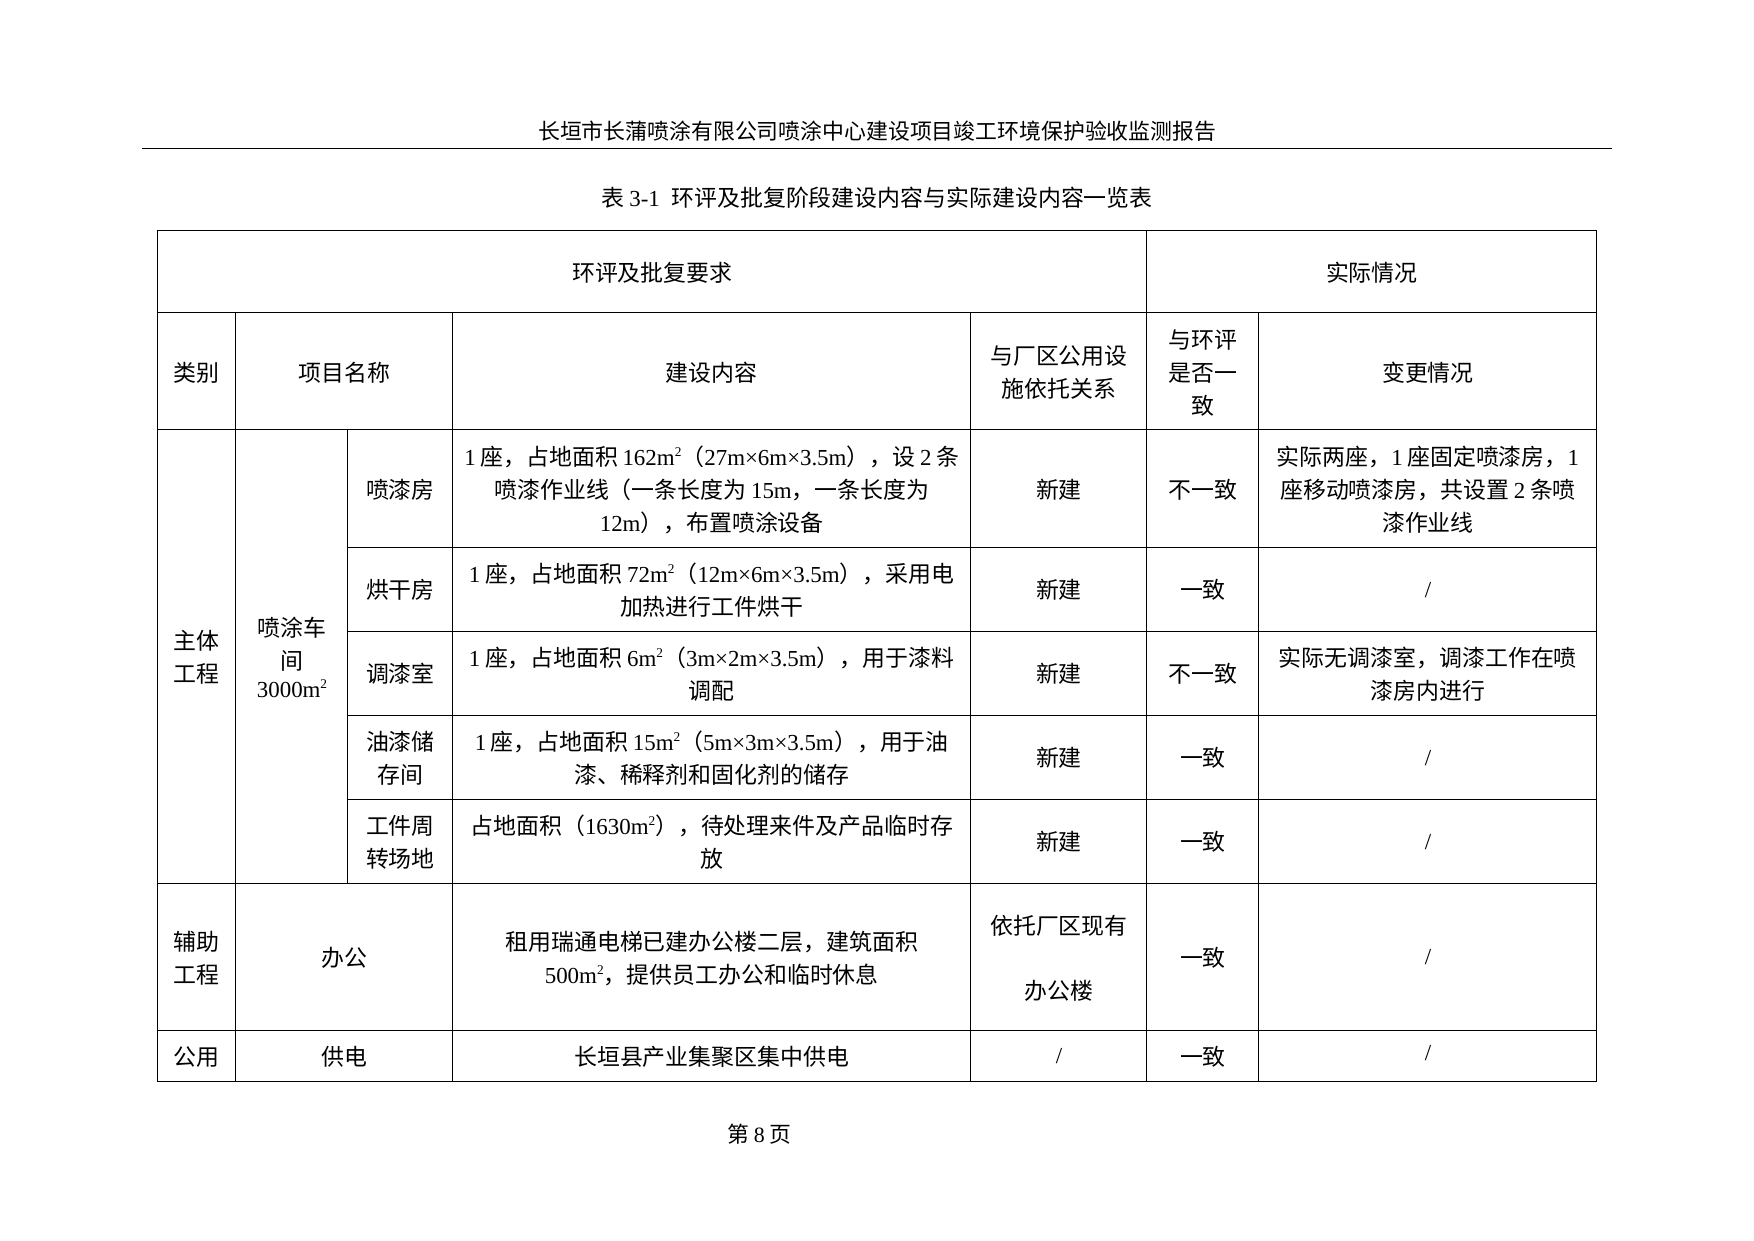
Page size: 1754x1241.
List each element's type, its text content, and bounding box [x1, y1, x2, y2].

table_header 实际情况 [1147, 231, 1596, 312]
table_cell 1座，占地面积6m2（3m×2m×3.5m），用于漆料调配 [453, 632, 970, 714]
table_cell / [1259, 800, 1596, 882]
table_cell 新建 [971, 548, 1146, 631]
table_cell 一致 [1147, 1031, 1258, 1081]
table_cell 1座，占地面积15m2（5m×3m×3.5m），用于油漆、稀释剂和固化剂的储存 [453, 716, 970, 798]
table_cell 1座，占地面积72m2（12m×6m×3.5m），采用电加热进行工件烘干 [453, 548, 970, 631]
table_cell 新建 [971, 800, 1146, 882]
table_cell 工件周转场地 [348, 800, 452, 882]
table_cell / [971, 1031, 1146, 1081]
table_cell 类别 [158, 313, 235, 429]
table_cell 喷涂车间3000m2 [236, 430, 347, 882]
table_cell 租用瑞通电梯已建办公楼二层，建筑面积500m2，提供员工办公和临时休息 [453, 884, 970, 1030]
table_cell 烘干房 [348, 548, 452, 631]
table_header 环评及批复要求 [158, 231, 1146, 312]
table_cell / [1259, 1031, 1596, 1081]
table_cell 新建 [971, 430, 1146, 547]
table_cell 占地面积（1630m2），待处理来件及产品临时存放 [453, 800, 970, 882]
table_cell 与环评是否一致 [1147, 313, 1258, 429]
table_cell 一致 [1147, 548, 1258, 631]
table_cell 项目名称 [236, 313, 452, 429]
table_cell 一致 [1147, 884, 1258, 1030]
table_cell 新建 [971, 716, 1146, 798]
table_cell 一致 [1147, 800, 1258, 882]
table_cell 实际无调漆室，调漆工作在喷漆房内进行 [1259, 632, 1596, 714]
table_cell 一致 [1147, 716, 1258, 798]
table_cell 调漆室 [348, 632, 452, 714]
table_cell 公用工程 [158, 1031, 235, 1081]
table_cell / [1259, 884, 1596, 1030]
table_cell 长垣县产业集聚区集中供电 [453, 1031, 970, 1081]
table_cell 油漆储 存间 [348, 716, 452, 798]
table_cell 与厂区公用设施依托关系 [971, 313, 1146, 429]
table_cell / [1259, 716, 1596, 798]
text 表3-1 环评及批复阶段建设内容与实际建设内容一览表 [150, 180, 1604, 213]
table_cell 建设内容 [453, 313, 970, 429]
table_cell 辅助工程 [158, 884, 235, 1030]
table_cell 新建 [971, 632, 1146, 714]
table_cell 喷漆房 [348, 430, 452, 547]
table_cell 1座，占地面积162m2（27m×6m×3.5m），设2条喷漆作业线（一条长度为15m，一条长度为12m），布置喷涂设备 [453, 430, 970, 547]
table_cell 主体工程 [158, 430, 235, 882]
table_cell 办公 [236, 884, 452, 1030]
table_cell 实际两座，1座固定喷漆房，1座移动喷漆房，共设置2条喷漆作业线 [1259, 430, 1596, 547]
table_cell 不一致 [1147, 632, 1258, 714]
table_cell 不一致 [1147, 430, 1258, 547]
table_cell / [1259, 548, 1596, 631]
table_cell 供电 [236, 1031, 452, 1081]
table_cell 变更情况 [1259, 313, 1596, 429]
table_cell 依托厂区现有 办公楼 [971, 884, 1146, 1030]
